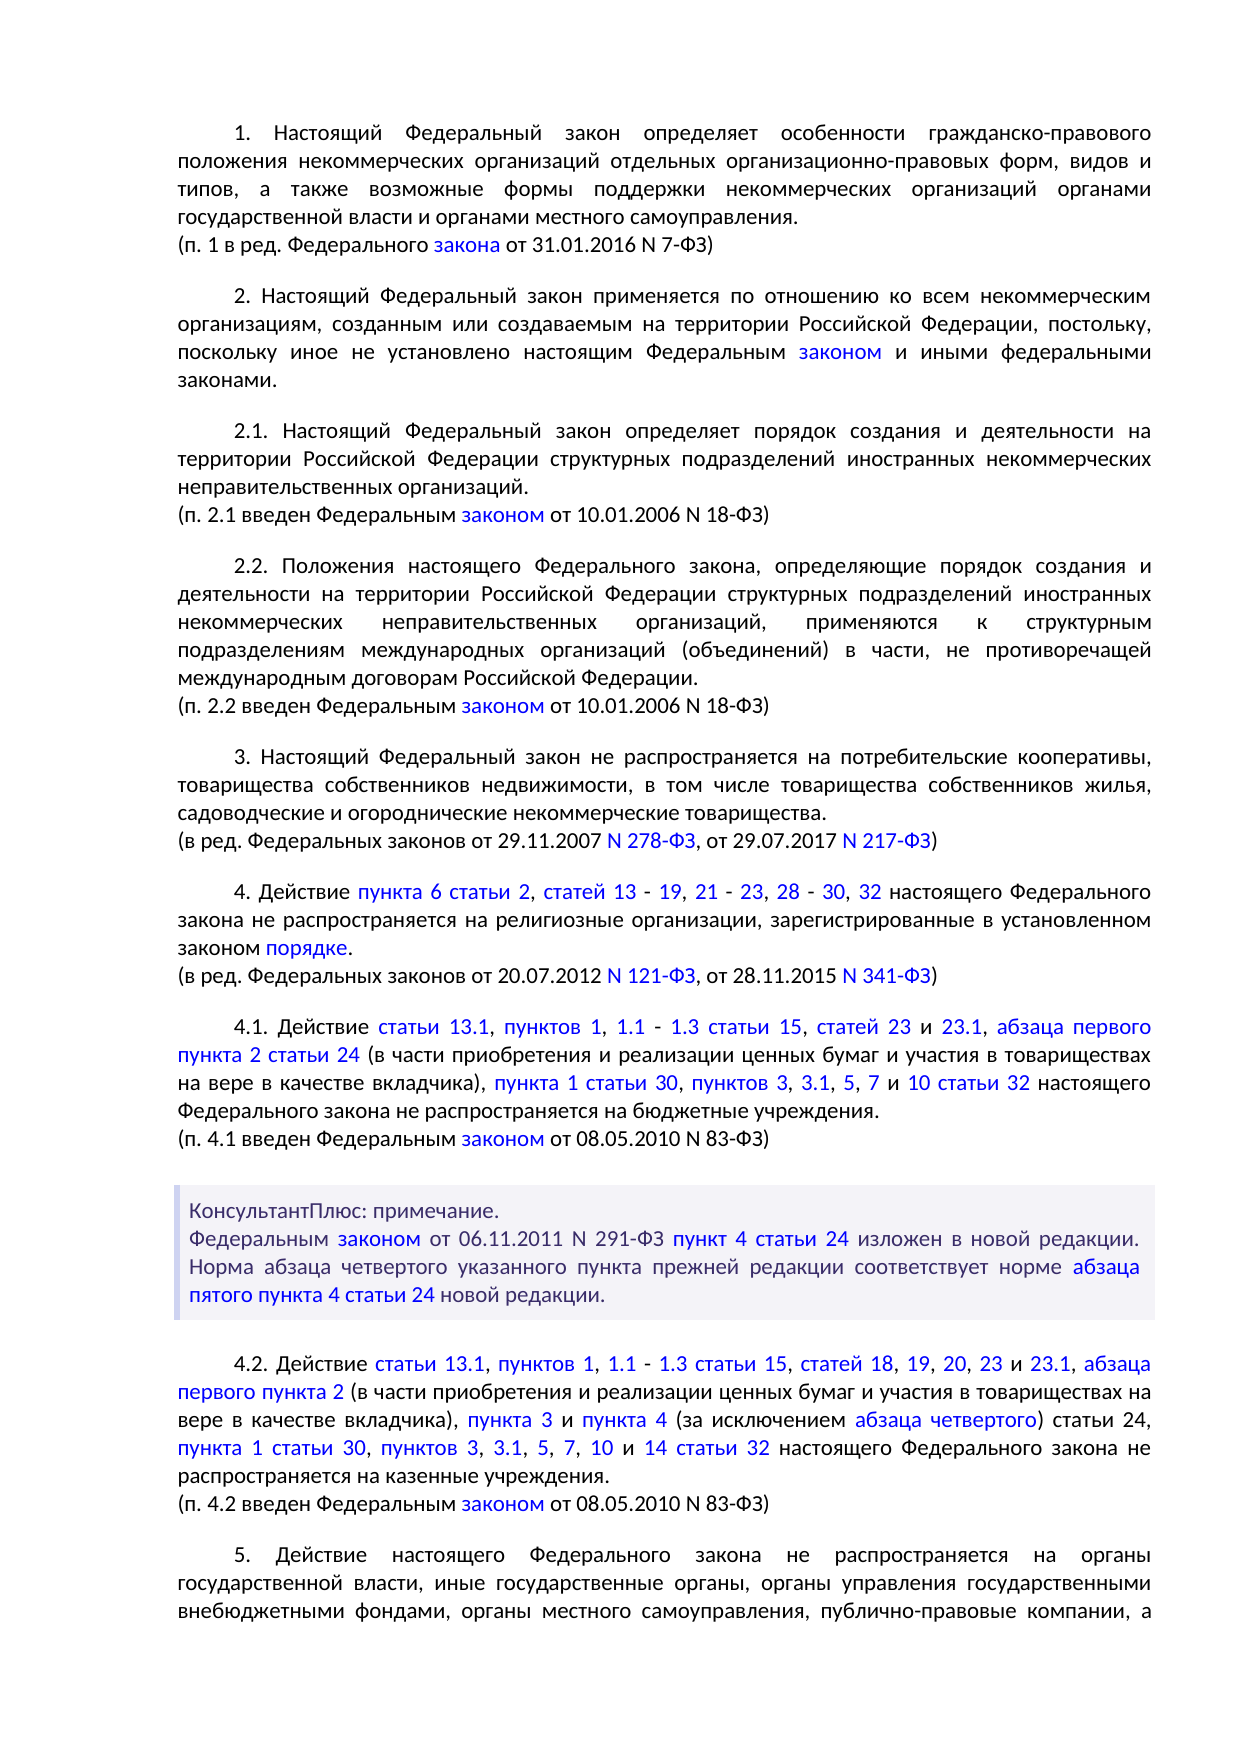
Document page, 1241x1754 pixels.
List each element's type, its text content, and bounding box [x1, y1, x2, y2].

text 2.1. Настоящий Федеральный закон определяет порядок создания и деятельности на территории Российской Федерации структурных подразделений иностранных некоммерческих неправительственных организаций. [177, 416, 1152, 500]
text 2.2. Положения настоящего Федерального закона, определяющие порядок создания и деятельности на территории Российской Федерации структурных подразделений иностранных некоммерческих неправительственных организаций, применяются к структурным подразделениям международных организаций (объединений) в части, не противоречащей международным договорам Российской Федерации. [177, 551, 1152, 691]
text (п. 2.2 введен Федеральным законом от 10.01.2006 N 18-ФЗ) [177, 691, 1152, 719]
table_header КонсультантПлюс: примечание. Федеральным законом от 06.11.2011 N 291-ФЗ пункт 4 статьи 24 изложен в новой редакции. Норма абзаца четвертого указанного пункта прежней редакции соответствует норме абзаца пятого пункта 4 статьи 24 новой редакции. [180, 1185, 1149, 1320]
text (п. 4.2 введен Федеральным законом от 08.05.2010 N 83-ФЗ) [177, 1489, 1152, 1517]
text 4. Действие пункта 6 статьи 2, статей 13 - 19, 21 - 23, 28 - 30, 32 настоящего Федерального закона не распространяется на религиозные организации, зарегистрированные в установленном законом порядке. [177, 877, 1152, 961]
text 4.1. Действие статьи 13.1, пунктов 1, 1.1 - 1.3 статьи 15, статей 23 и 23.1, абзаца первого пункта 2 статьи 24 (в части приобретения и реализации ценных бумаг и участия в товариществах на вере в качестве вкладчика), пункта 1 статьи 30, пунктов 3, 3.1, 5, 7 и 10 статьи 32 настоящего Федерального закона не распространяется на бюджетные учреждения. [177, 1012, 1152, 1124]
text (п. 1 в ред. Федерального закона от 31.01.2016 N 7-ФЗ) [177, 230, 1152, 258]
text (п. 4.1 введен Федеральным законом от 08.05.2010 N 83-ФЗ) [177, 1124, 1152, 1152]
text (в ред. Федеральных законов от 29.11.2007 N 278-ФЗ, от 29.07.2017 N 217-ФЗ) [177, 826, 1152, 854]
text 2. Настоящий Федеральный закон применяется по отношению ко всем некоммерческим организациям, созданным или создаваемым на территории Российской Федерации, постольку, поскольку иное не установлено настоящим Федеральным законом и иными федеральными законами. [177, 281, 1152, 393]
text 3. Настоящий Федеральный закон не распространяется на потребительские кооперативы, товарищества собственников недвижимости, в том числе товарищества собственников жилья, садоводческие и огороднические некоммерческие товарищества. [177, 742, 1152, 826]
text (п. 2.1 введен Федеральным законом от 10.01.2006 N 18-ФЗ) [177, 500, 1152, 528]
text 1. Настоящий Федеральный закон определяет особенности гражданско-правового положения некоммерческих организаций отдельных организационно-правовых форм, видов и типов, а также возможные формы поддержки некоммерческих организаций органами государственной власти и органами местного самоуправления. [177, 118, 1152, 230]
text 4.2. Действие статьи 13.1, пунктов 1, 1.1 - 1.3 статьи 15, статей 18, 19, 20, 23 и 23.1, абзаца первого пункта 2 (в части приобретения и реализации ценных бумаг и участия в товариществах на вере в качестве вкладчика), пункта 3 и пункта 4 (за исключением абзаца четвертого) статьи 24, пункта 1 статьи 30, пунктов 3, 3.1, 5, 7, 10 и 14 статьи 32 настоящего Федерального закона не распространяется на казенные учреждения. [177, 1349, 1152, 1489]
text (в ред. Федеральных законов от 20.07.2012 N 121-ФЗ, от 28.11.2015 N 341-ФЗ) [177, 961, 1152, 989]
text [177, 1540, 1152, 1624]
